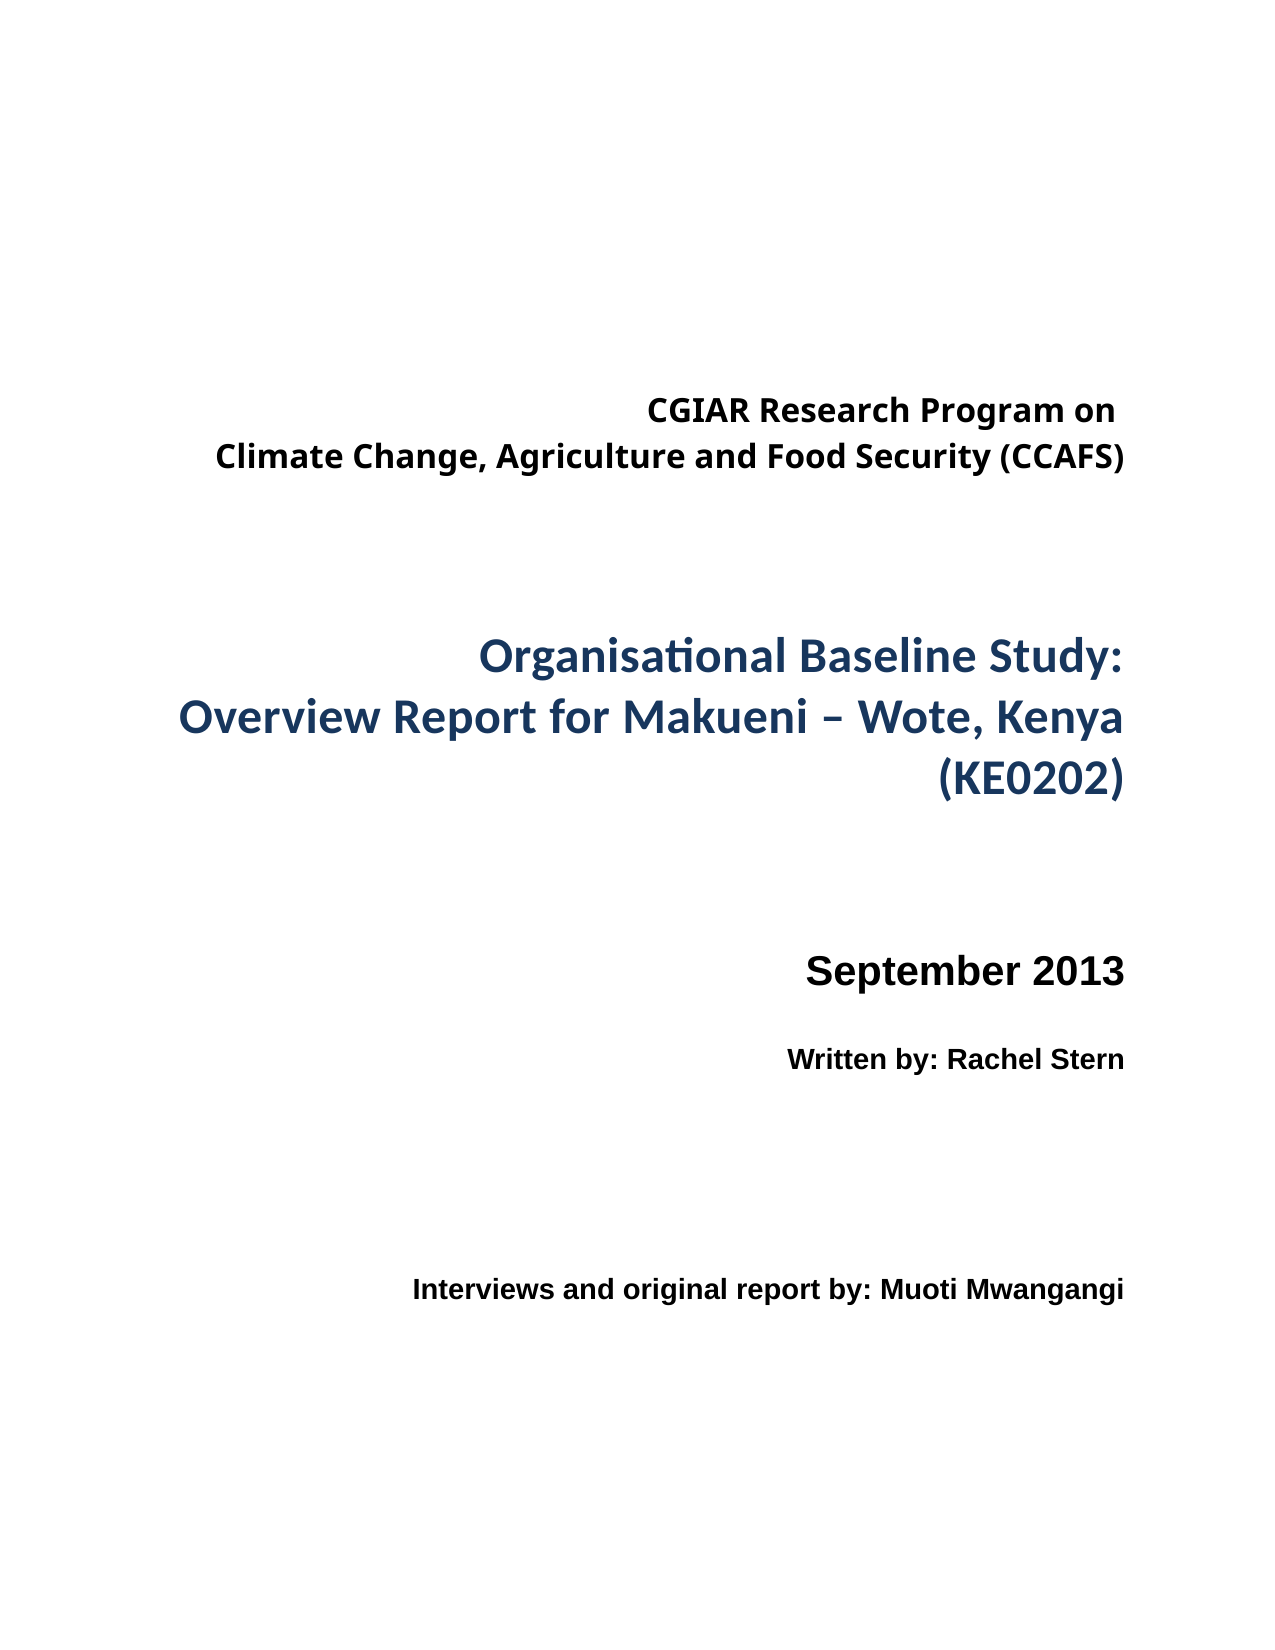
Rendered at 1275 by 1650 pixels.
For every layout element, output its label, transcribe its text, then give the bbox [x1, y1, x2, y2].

text CGIAR Research Program on Climate Change, Agriculture and Food Security (CCAFS) [150, 387, 1125, 478]
text Interviews and original report by: Muoti Mwangangi [150, 1272, 1125, 1305]
text Organisational Baseline Study: Overview Report for Makueni – Wote, Kenya (KE0202) [150, 624, 1125, 807]
text Written by: Rachel Stern [150, 1042, 1125, 1075]
text September 2013 [150, 946, 1125, 994]
